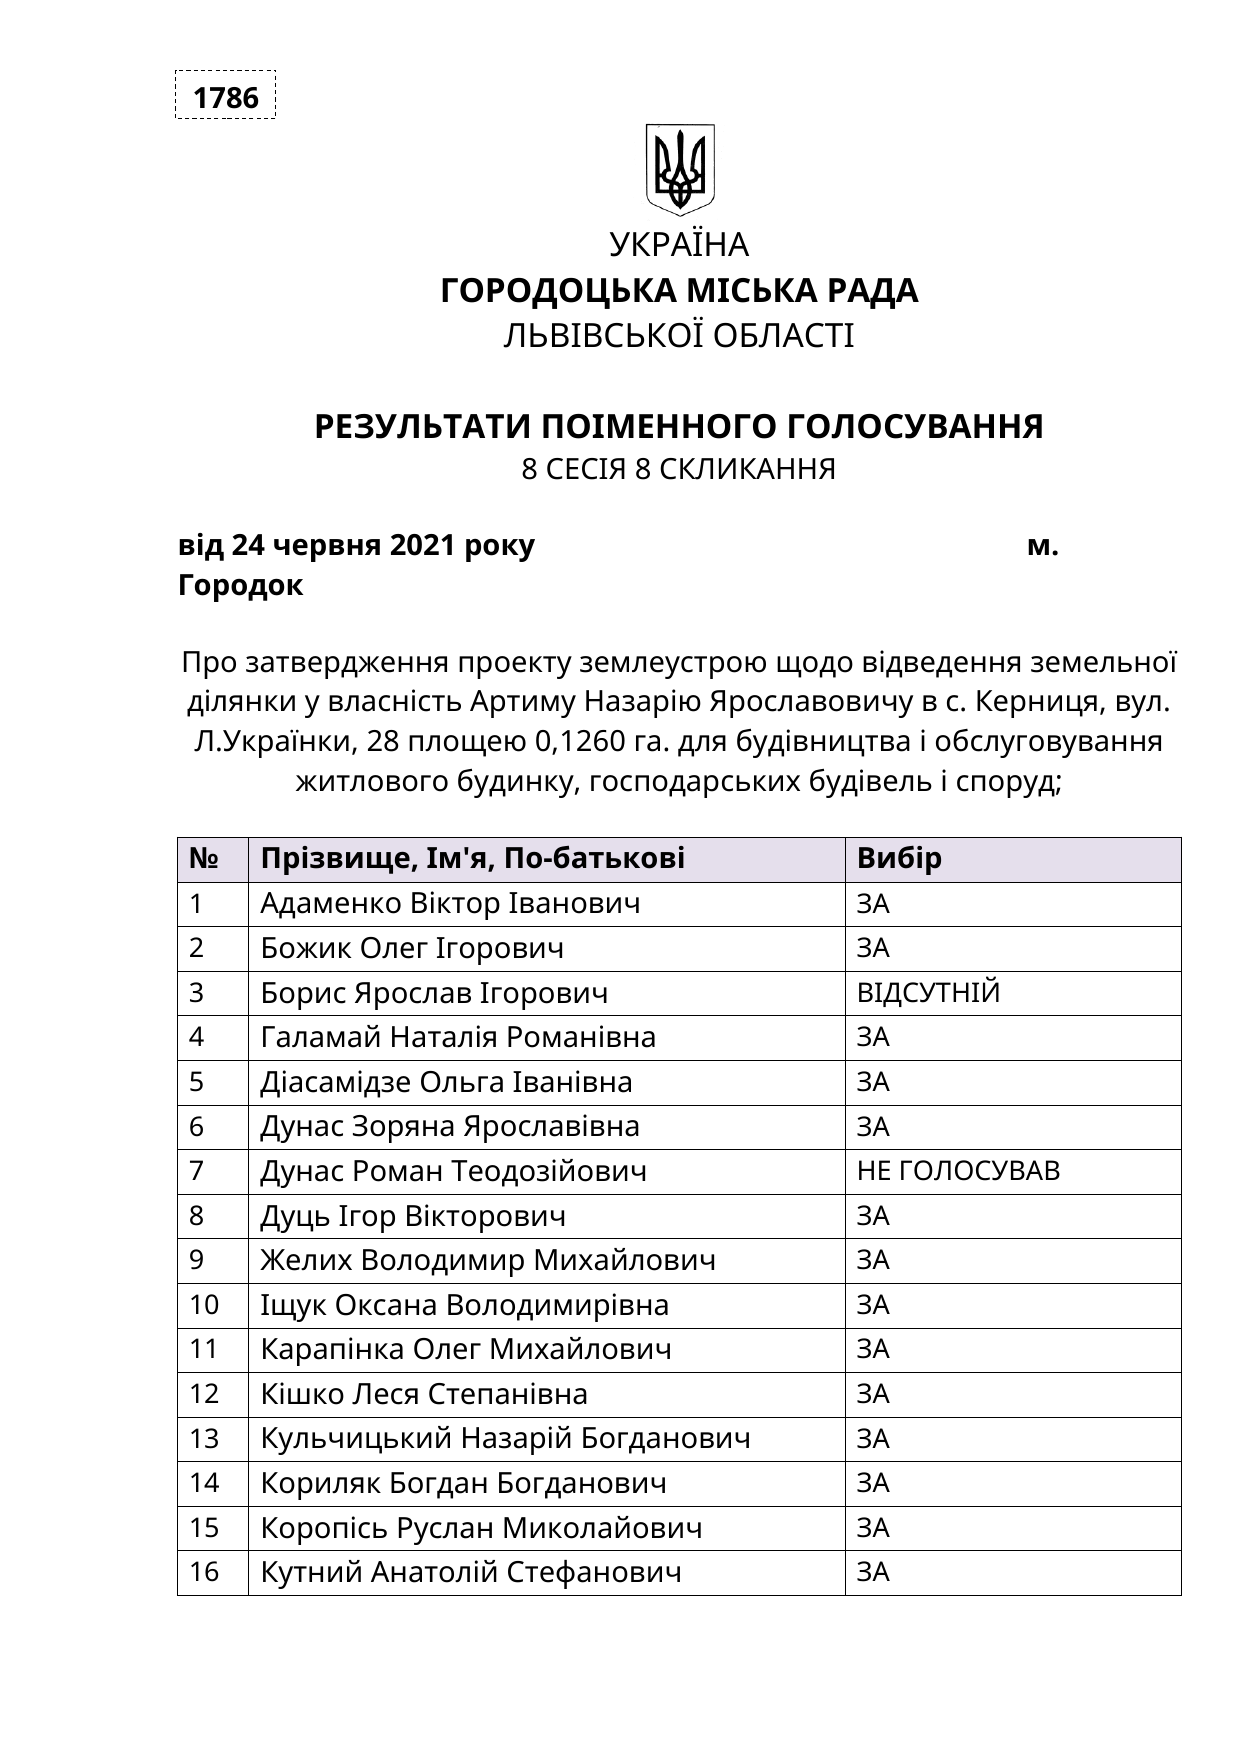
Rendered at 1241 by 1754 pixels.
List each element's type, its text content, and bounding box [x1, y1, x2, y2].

text УКРАЇНА [177, 221, 1181, 266]
text 8 СЕСІЯ 8 СКЛИКАННЯ [177, 448, 1181, 488]
table_cell 13 [178, 1418, 248, 1461]
table_cell Кішко Леся Степанівна [249, 1373, 845, 1417]
table_cell 1 [178, 883, 248, 926]
table_cell 14 [178, 1462, 248, 1506]
table_cell 8 [178, 1195, 248, 1238]
table_cell ЗА [846, 1239, 1181, 1283]
table_cell ЗА [846, 1061, 1181, 1104]
table_cell Желих Володимир Михайлович [249, 1239, 845, 1283]
table_cell Іщук Оксана Володимирівна [249, 1284, 845, 1327]
table_cell Дунас Зоряна Ярославівна [249, 1106, 845, 1149]
table_cell ЗА [846, 927, 1181, 971]
table_cell Кульчицький Назарій Богданович [249, 1418, 845, 1461]
table_cell Адаменко Віктор Іванович [249, 883, 845, 926]
text ГОРОДОЦЬКА МІСЬКА РАДА [177, 266, 1181, 312]
table_cell 3 [178, 972, 248, 1015]
table_cell ЗА [846, 1507, 1181, 1550]
table_cell 5 [178, 1061, 248, 1104]
table_cell ЗА [846, 1551, 1181, 1595]
table_cell Карапінка Олег Михайлович [249, 1329, 845, 1372]
table_cell 6 [178, 1106, 248, 1149]
text ЛЬВІВСЬКОЇ ОБЛАСТІ [177, 312, 1181, 357]
table_cell ЗА [846, 883, 1181, 926]
text Про затвердження проекту землеустрою щодо відведення земельної ділянки у власність Артиму Назарію Ярославовичу в с. Керниця, вул. Л.Українки, 28 площею 0,1260 га. для будівництва і обслуговування житлового будинку, господарських будівель і споруд; [177, 641, 1181, 800]
table_cell 11 [178, 1329, 248, 1372]
table_cell 4 [178, 1016, 248, 1060]
table_cell ЗА [846, 1016, 1181, 1060]
table_cell Кориляк Богдан Богданович [249, 1462, 845, 1506]
table_cell ЗА [846, 1329, 1181, 1372]
table_cell ЗА [846, 1195, 1181, 1238]
table_cell Борис Ярослав Ігорович [249, 972, 845, 1015]
text РЕЗУЛЬТАТИ ПОІМЕННОГО ГОЛОСУВАННЯ [177, 403, 1181, 448]
table_cell Дунас Роман Теодозійович [249, 1150, 845, 1194]
table_cell ЗА [846, 1373, 1181, 1417]
table_header Вибір [846, 838, 1181, 882]
table_header № [178, 838, 248, 882]
table_cell Галамай Наталія Романівна [249, 1016, 845, 1060]
table_cell Кутний Анатолій Стефанович [249, 1551, 845, 1595]
table_cell 10 [178, 1284, 248, 1327]
picture [633, 118, 726, 221]
table_cell ЗА [846, 1462, 1181, 1506]
table_cell Дуць Ігор Вікторович [249, 1195, 845, 1238]
table_cell 16 [178, 1551, 248, 1595]
table_cell 2 [178, 927, 248, 971]
table_header Прізвище, Ім'я, По-батькові [249, 838, 845, 882]
text від 24 червня 2021 року м. Городок [177, 525, 1181, 604]
table_cell ЗА [846, 1106, 1181, 1149]
table_cell ЗА [846, 1418, 1181, 1461]
table_cell 15 [178, 1507, 248, 1550]
table_cell 7 [178, 1150, 248, 1194]
table_cell 12 [178, 1373, 248, 1417]
table_cell 9 [178, 1239, 248, 1283]
table_cell НЕ ГОЛОСУВАВ [846, 1150, 1181, 1194]
table_cell Божик Олег Ігорович [249, 927, 845, 971]
table_cell ВІДСУТНІЙ [846, 972, 1181, 1015]
table_cell Діасамідзе Ольга Іванівна [249, 1061, 845, 1104]
table_cell Коропісь Руслан Миколайович [249, 1507, 845, 1550]
table_cell ЗА [846, 1284, 1181, 1327]
